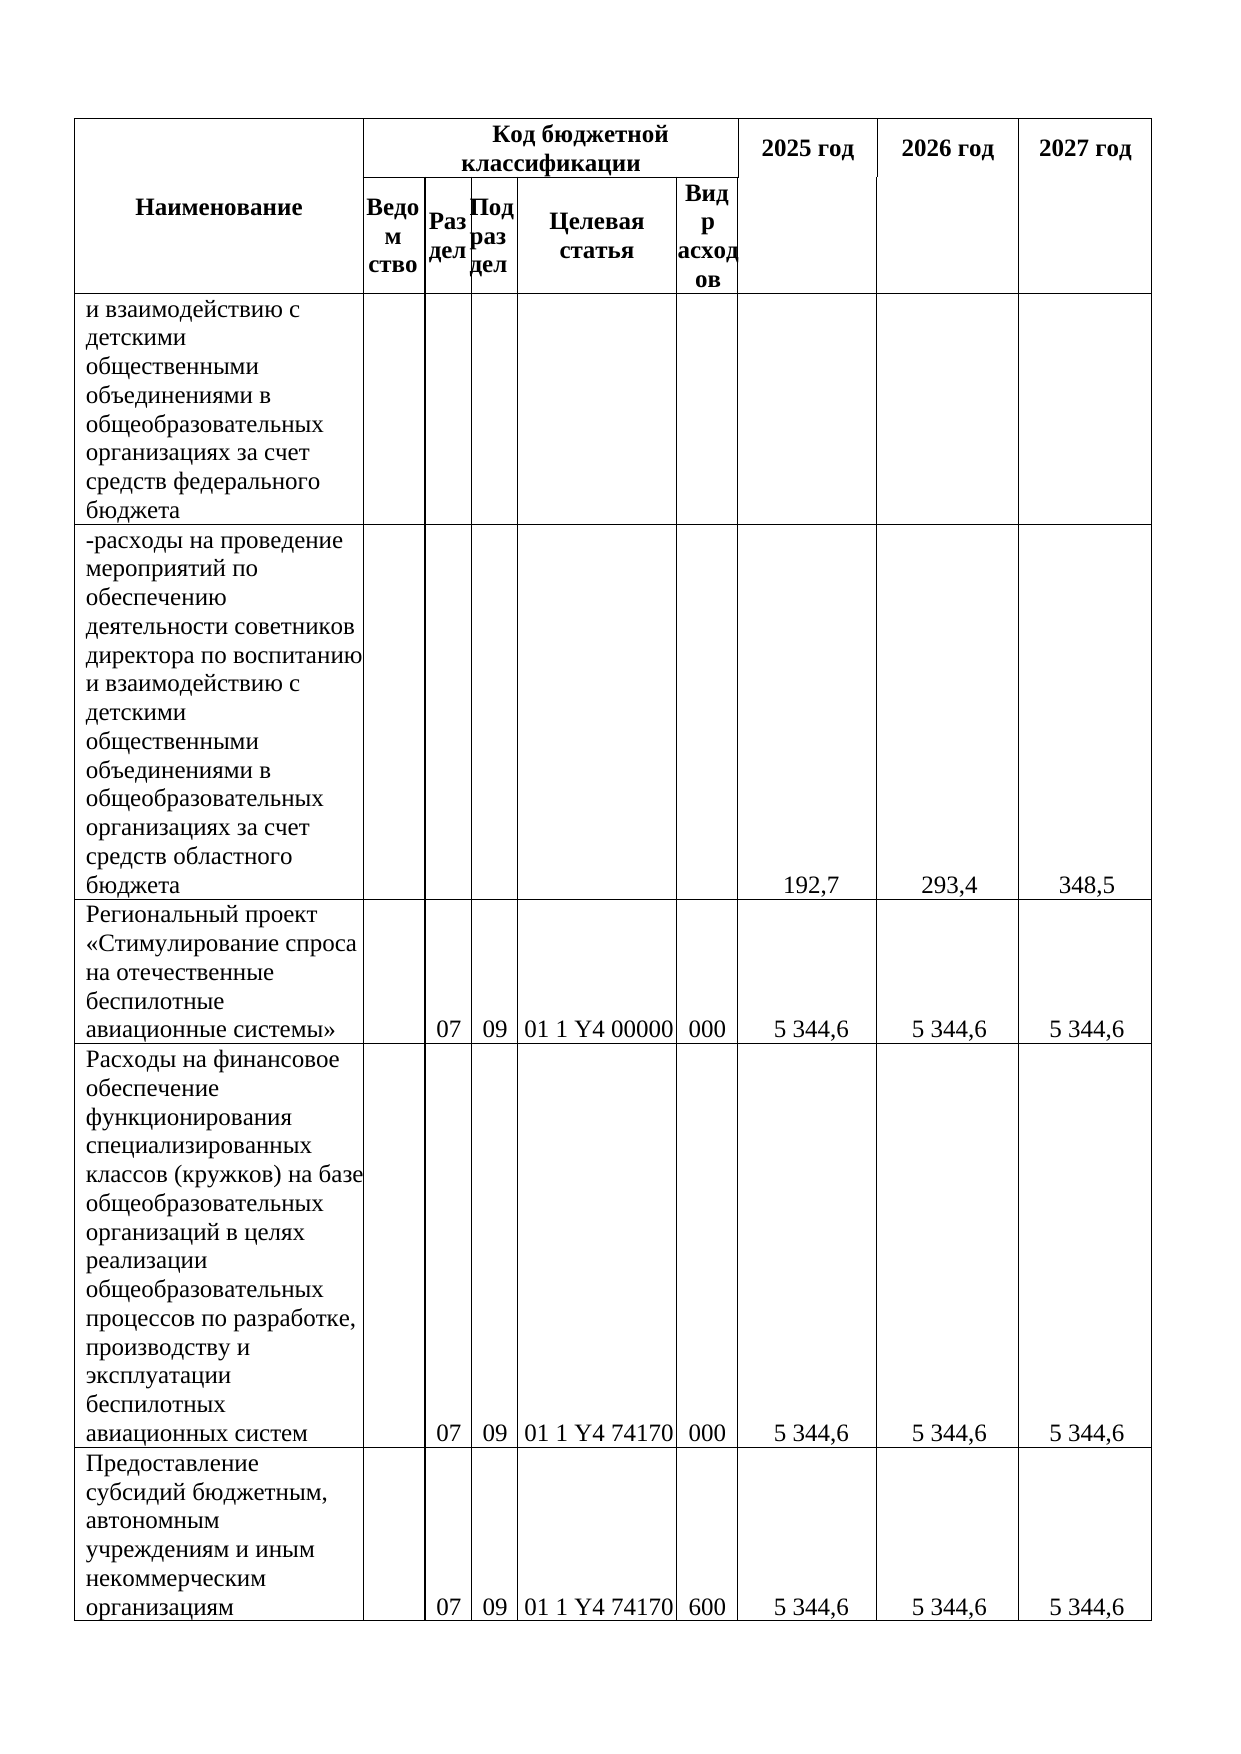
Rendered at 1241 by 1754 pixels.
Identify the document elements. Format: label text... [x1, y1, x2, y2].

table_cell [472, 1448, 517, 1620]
table_header 2026 год [878, 119, 1018, 177]
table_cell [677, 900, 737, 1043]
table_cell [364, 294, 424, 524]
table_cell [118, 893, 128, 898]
table_cell [738, 177, 876, 293]
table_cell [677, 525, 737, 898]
table_cell Ведом ство [364, 178, 424, 293]
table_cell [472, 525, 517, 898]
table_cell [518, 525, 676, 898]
table_header Наименование [75, 119, 363, 293]
table_cell Раз дел [426, 178, 471, 293]
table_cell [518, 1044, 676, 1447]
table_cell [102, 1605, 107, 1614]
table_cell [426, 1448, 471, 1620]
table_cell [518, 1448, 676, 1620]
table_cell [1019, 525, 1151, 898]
table_cell Целевая статья [518, 178, 676, 293]
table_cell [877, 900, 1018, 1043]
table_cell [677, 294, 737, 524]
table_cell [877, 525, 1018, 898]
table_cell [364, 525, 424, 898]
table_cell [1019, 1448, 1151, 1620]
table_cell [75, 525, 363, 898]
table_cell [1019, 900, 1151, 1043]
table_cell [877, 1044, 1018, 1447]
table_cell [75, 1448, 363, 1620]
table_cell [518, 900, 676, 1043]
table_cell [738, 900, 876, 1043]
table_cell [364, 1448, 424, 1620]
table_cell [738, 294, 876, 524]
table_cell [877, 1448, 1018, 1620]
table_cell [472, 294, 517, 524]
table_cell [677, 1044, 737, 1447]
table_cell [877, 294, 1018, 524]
table_header 2027 год [1019, 119, 1151, 177]
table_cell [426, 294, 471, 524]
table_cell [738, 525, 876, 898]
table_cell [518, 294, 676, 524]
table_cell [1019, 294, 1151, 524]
table_cell [877, 177, 1018, 293]
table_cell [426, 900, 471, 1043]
table_cell Вид расходов [677, 178, 737, 293]
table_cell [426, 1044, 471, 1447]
table_header 2025 год [739, 119, 877, 177]
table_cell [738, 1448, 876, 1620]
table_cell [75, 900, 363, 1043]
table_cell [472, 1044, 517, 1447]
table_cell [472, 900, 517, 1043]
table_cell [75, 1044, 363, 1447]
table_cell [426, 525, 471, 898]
table_cell [1019, 177, 1151, 293]
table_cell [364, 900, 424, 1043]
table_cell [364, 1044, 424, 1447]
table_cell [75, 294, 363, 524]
table_header Код бюджетной классификации [364, 119, 738, 177]
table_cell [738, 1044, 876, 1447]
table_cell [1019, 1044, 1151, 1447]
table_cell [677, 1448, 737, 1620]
table_cell Под раз дел [472, 178, 517, 293]
